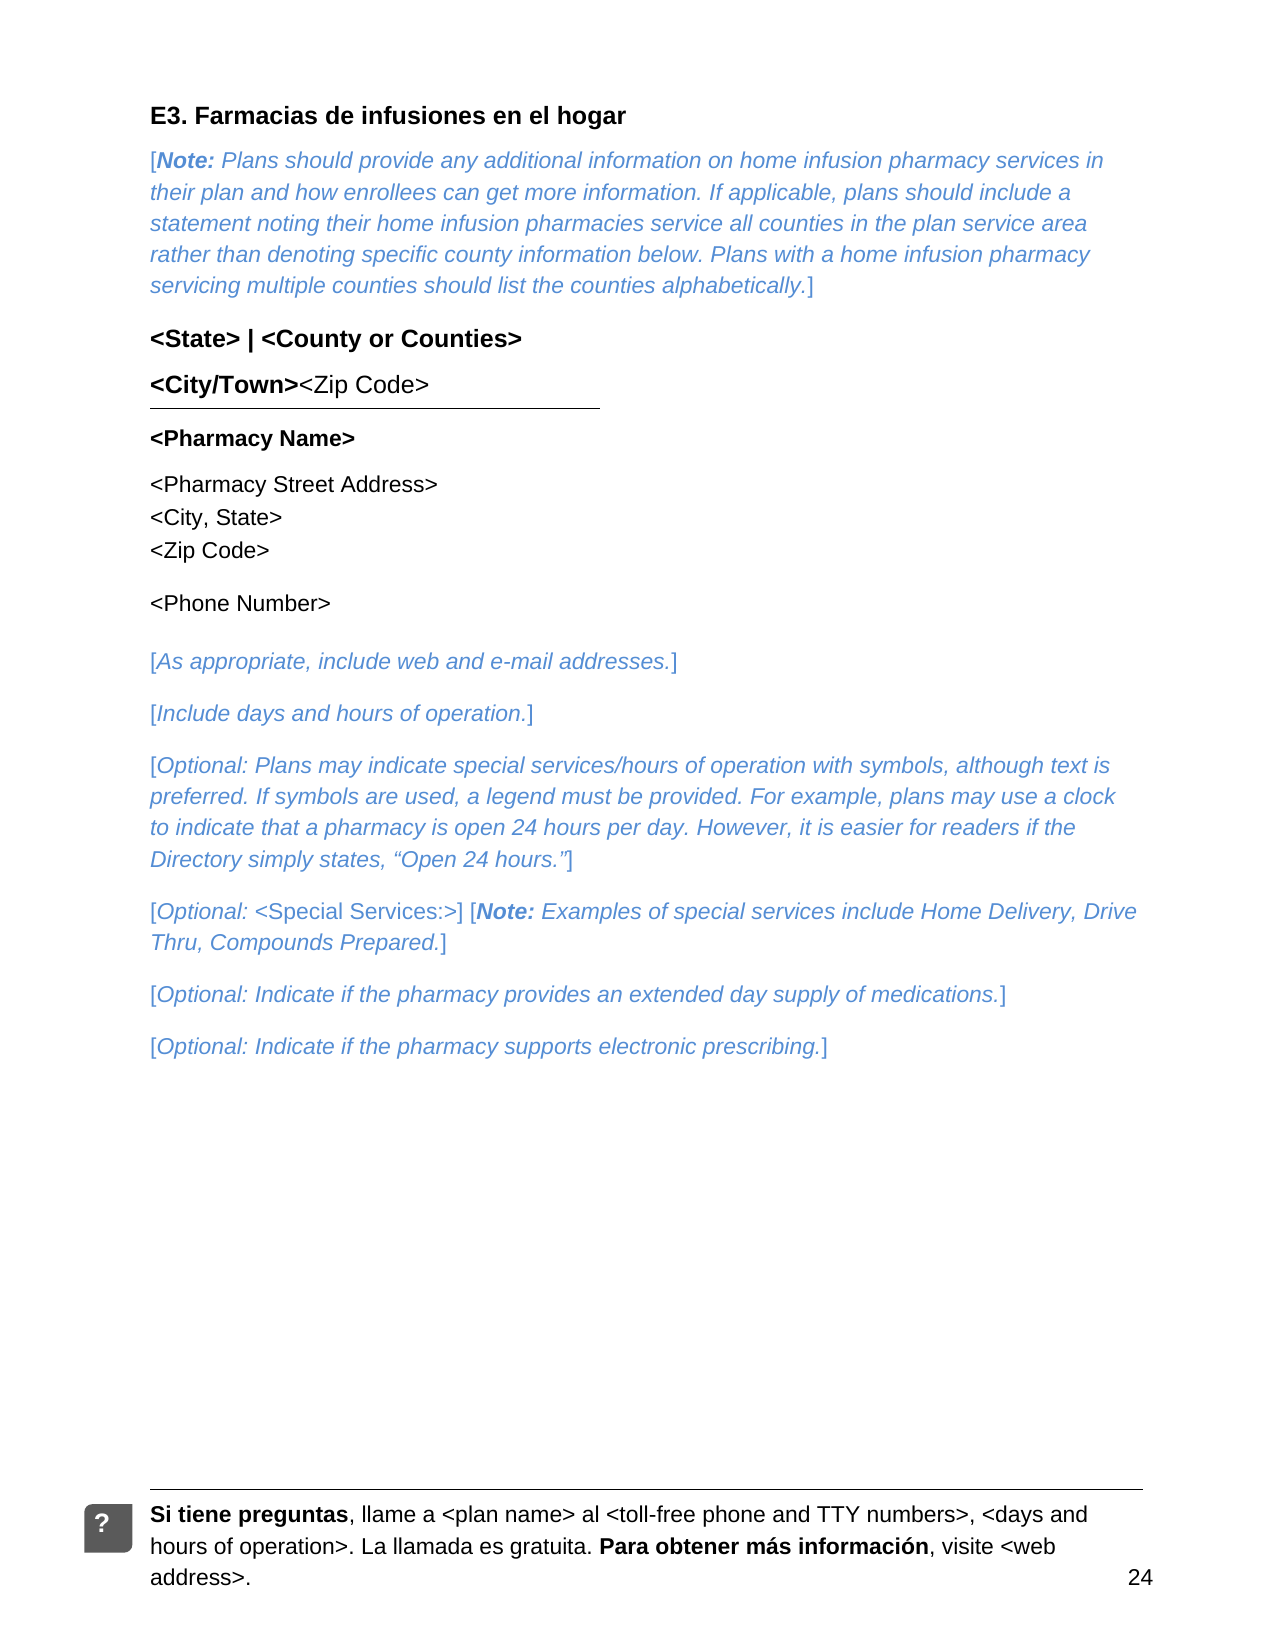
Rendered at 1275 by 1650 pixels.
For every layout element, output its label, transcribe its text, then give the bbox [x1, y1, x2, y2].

text <State> | <County or Counties> [150, 321, 1143, 354]
text [As appropriate, include web and e-mail addresses.] [150, 644, 1143, 675]
text <City/Town><Zip Code> [150, 367, 600, 408]
text [Note: Plans should provide any additional information on home infusion pharmacy services in their plan and how enrollees can get more information. If applicable, plans should include a statement noting their home infusion pharmacies service all counties in the plan service area rather than denoting specific county information below. Plans with a home infusion pharmacy servicing multiple counties should list the counties alphabetically.] [150, 144, 1143, 300]
text [Optional: Indicate if the pharmacy supports electronic prescribing.] [150, 1029, 1143, 1061]
text <Pharmacy Name> [150, 422, 1143, 453]
text [Optional: Plans may indicate special services/hours of operation with symbols, although text is preferred. If symbols are used, a legend must be provided. For example, plans may use a clock to indicate that a pharmacy is open 24 hours per day. However, it is easier for readers if the Directory simply states, “Open 24 hours.”] [150, 748, 1143, 873]
text <Pharmacy Street Address> <City, State> <Zip Code> [150, 466, 1143, 566]
text [Include days and hours of operation.] [150, 696, 1143, 727]
text <Phone Number> [150, 584, 1143, 618]
subtitle E3. Farmacias de infusiones en el hogar [150, 98, 1068, 131]
text [Optional: <Special Services:>] [Note: Examples of special services include Home Delivery, Drive Thru, Compounds Prepared.] [150, 894, 1143, 957]
text [Optional: Indicate if the pharmacy provides an extended day supply of medications.] [150, 977, 1143, 1009]
